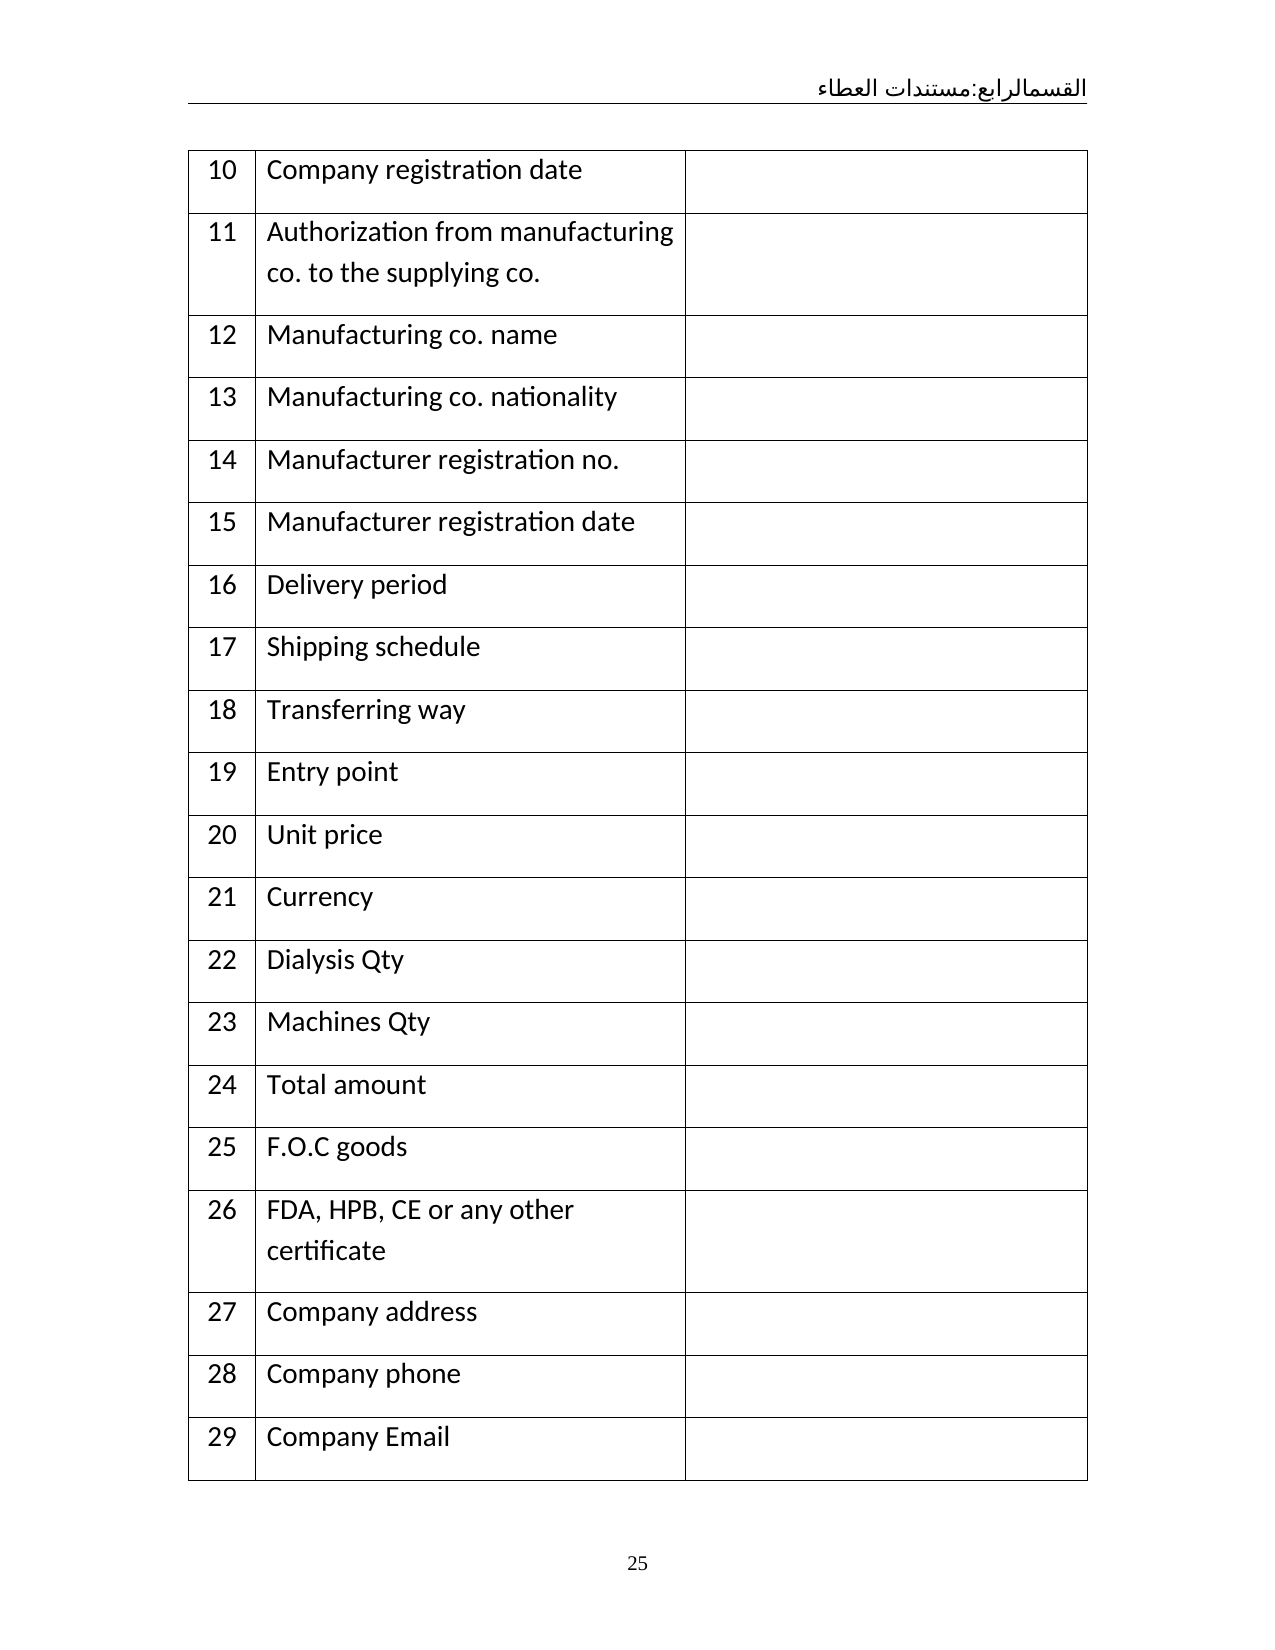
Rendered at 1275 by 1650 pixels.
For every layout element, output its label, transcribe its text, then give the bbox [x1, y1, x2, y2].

table_cell 22 [189, 941, 255, 1002]
table_cell [686, 691, 1087, 752]
table_cell Manufacturer registration no. [256, 441, 685, 502]
table_cell Total amount [256, 1066, 685, 1127]
table_cell Currency [256, 878, 685, 940]
table_cell 25 [189, 1128, 255, 1190]
table_cell 16 [189, 566, 255, 627]
table_cell 27 [189, 1293, 255, 1354]
table_cell [686, 378, 1087, 440]
table_cell [686, 503, 1087, 565]
table_cell Delivery period [256, 566, 685, 627]
table_cell [686, 1356, 1087, 1417]
table_cell [686, 1418, 1087, 1479]
table_cell 28 [189, 1356, 255, 1417]
table_cell [686, 628, 1087, 690]
table_cell Company phone [256, 1356, 685, 1417]
table_cell 17 [189, 628, 255, 690]
table_cell Unit price [256, 816, 685, 877]
table_cell 15 [189, 503, 255, 565]
table_cell 13 [189, 378, 255, 440]
table_cell Authorization from manufacturing co. to the supplying co. [256, 214, 685, 315]
table_cell Company Email [256, 1418, 685, 1479]
table_cell [686, 878, 1087, 940]
table_cell Dialysis Qty [256, 941, 685, 1002]
table_cell 26 [189, 1191, 255, 1292]
table_cell 14 [189, 441, 255, 502]
table_cell [686, 566, 1087, 627]
table_cell Manufacturing co. nationality [256, 378, 685, 440]
table_cell [686, 1066, 1087, 1127]
table_cell [686, 441, 1087, 502]
table_cell 10 [189, 151, 255, 212]
table_cell [686, 1128, 1087, 1190]
table_cell [686, 214, 1087, 315]
table_cell 20 [189, 816, 255, 877]
table_cell [686, 1191, 1087, 1292]
table_cell [686, 151, 1087, 212]
table_cell F.O.C goods [256, 1128, 685, 1190]
table_cell Machines Qty [256, 1003, 685, 1065]
table_cell [686, 1293, 1087, 1354]
table_cell 24 [189, 1066, 255, 1127]
table_cell 19 [189, 753, 255, 815]
table_cell Company address [256, 1293, 685, 1354]
table_cell [686, 816, 1087, 877]
table_cell 29 [189, 1418, 255, 1479]
table_cell 12 [189, 316, 255, 377]
table_cell 21 [189, 878, 255, 940]
table_cell FDA, HPB, CE or any other certificate [256, 1191, 685, 1292]
table_cell Shipping schedule [256, 628, 685, 690]
table_cell [686, 1003, 1087, 1065]
table_cell Manufacturer registration date [256, 503, 685, 565]
table_cell [686, 753, 1087, 815]
table_cell [686, 316, 1087, 377]
table_cell Manufacturing co. name [256, 316, 685, 377]
table_cell [686, 941, 1087, 1002]
table_cell Entry point [256, 753, 685, 815]
table_cell 23 [189, 1003, 255, 1065]
table_cell Company registration date [256, 151, 685, 212]
table_cell Transferring way [256, 691, 685, 752]
table_cell 11 [189, 214, 255, 315]
table_cell 18 [189, 691, 255, 752]
